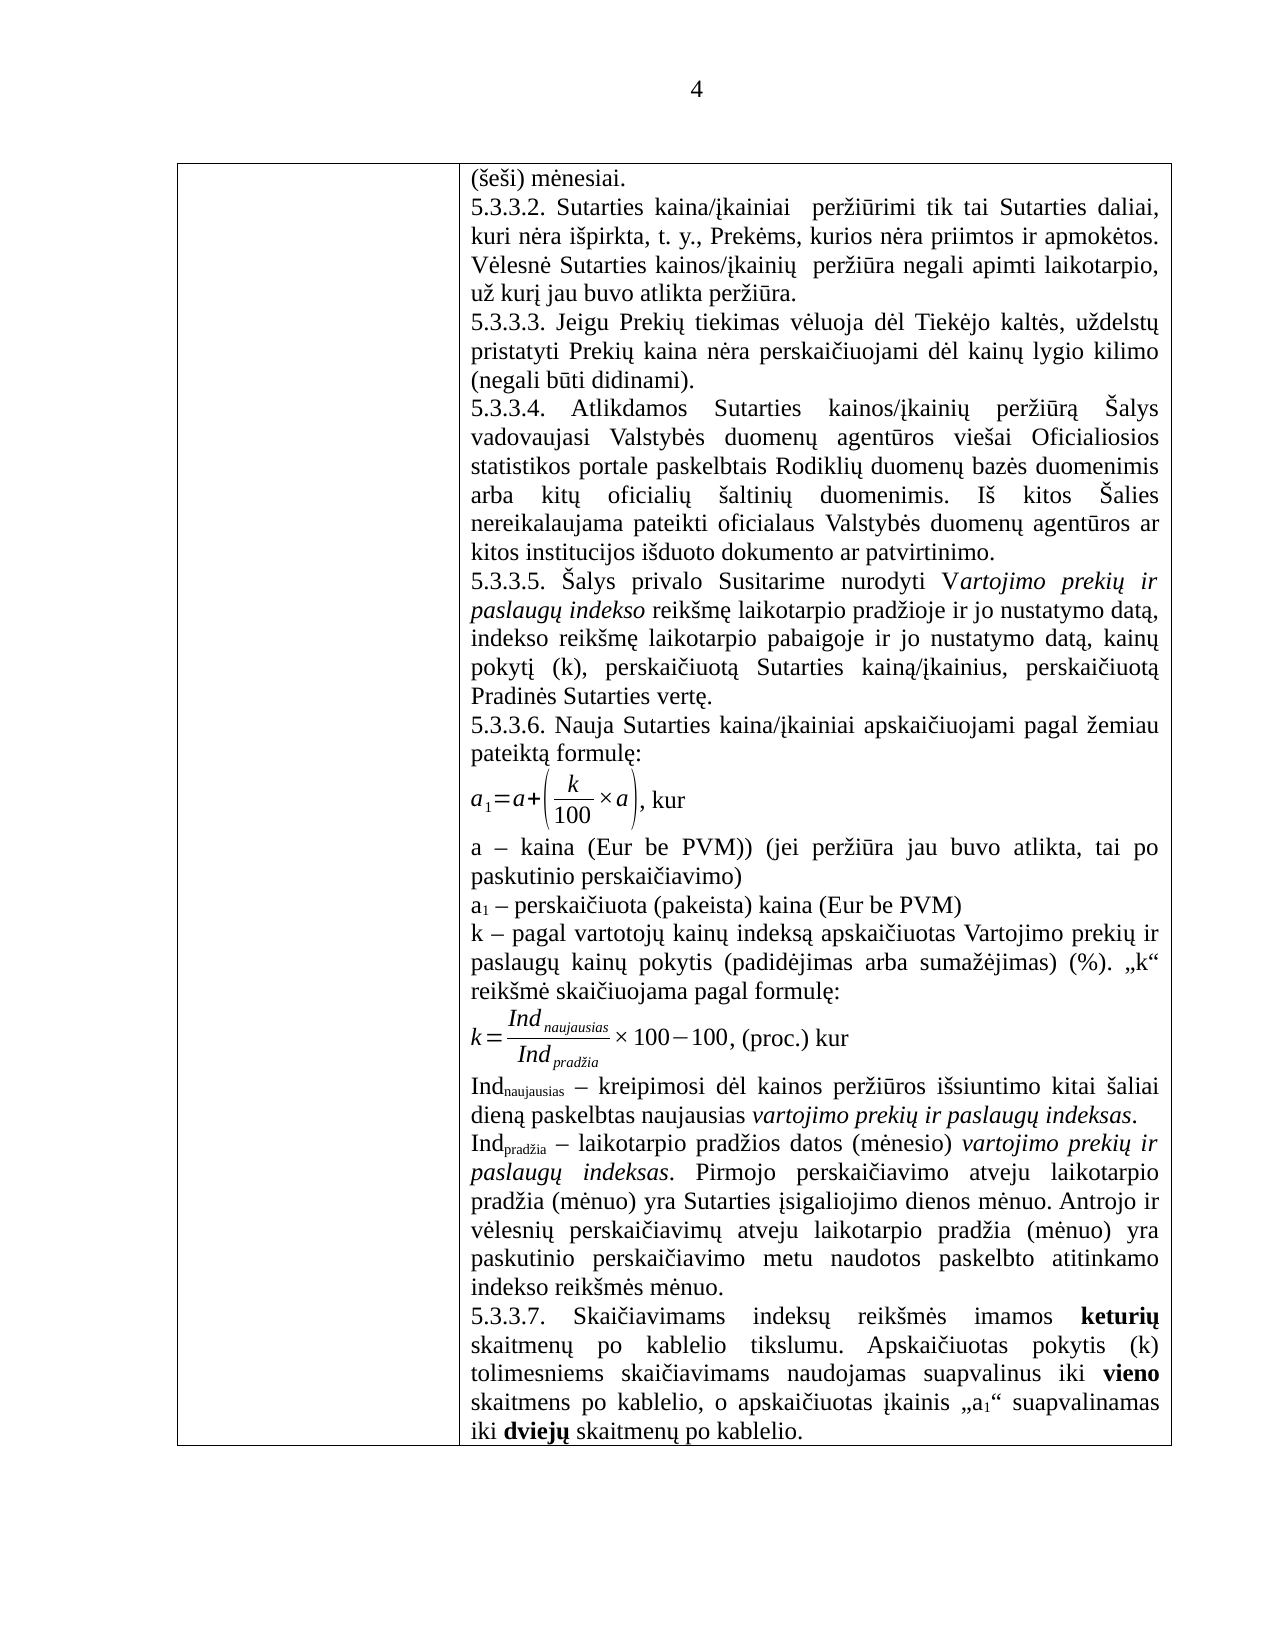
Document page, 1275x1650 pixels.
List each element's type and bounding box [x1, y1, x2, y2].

table_cell [178, 164, 459, 1445]
table_cell [460, 164, 1171, 1445]
